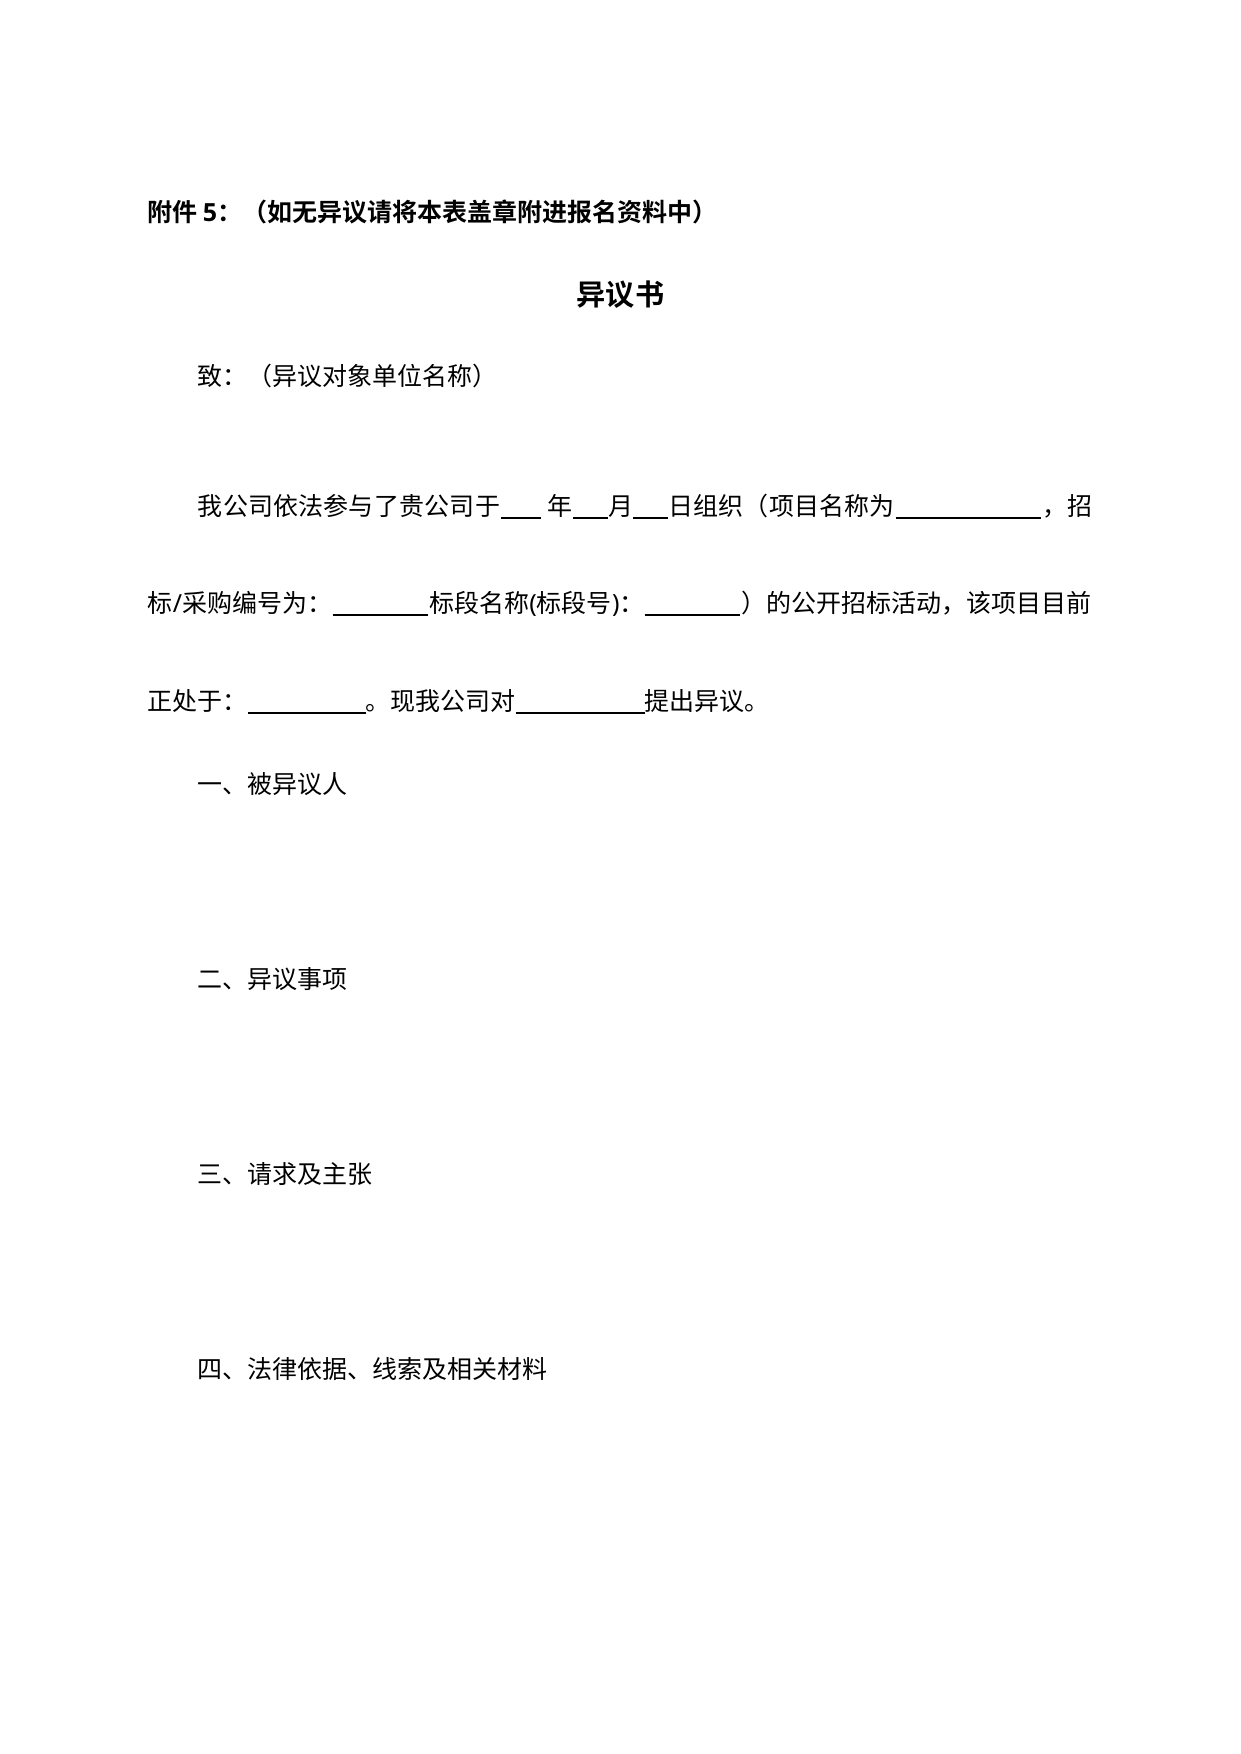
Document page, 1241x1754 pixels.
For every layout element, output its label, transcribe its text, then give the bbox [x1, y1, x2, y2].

list 被异议人 [148, 750, 1093, 815]
text 致：（异议对象单位名称） [148, 342, 1093, 407]
text 我公司依法参与了贵公司于 年 月 日组织（项目名称为 ，招标/采购编号为： 标段名称(标段号)： ）的公开招标活动，该项目目前正处于： 。现我公司对 提出异议。 [148, 472, 1093, 732]
list 附件5：（如无异议请将本表盖章附进报名资料中） [148, 178, 1093, 243]
list 异议书 [148, 260, 1093, 325]
list 异议事项 [148, 945, 1093, 1010]
list 法律依据、线索及相关材料 [148, 1335, 1093, 1400]
list 请求及主张 [148, 1140, 1093, 1205]
